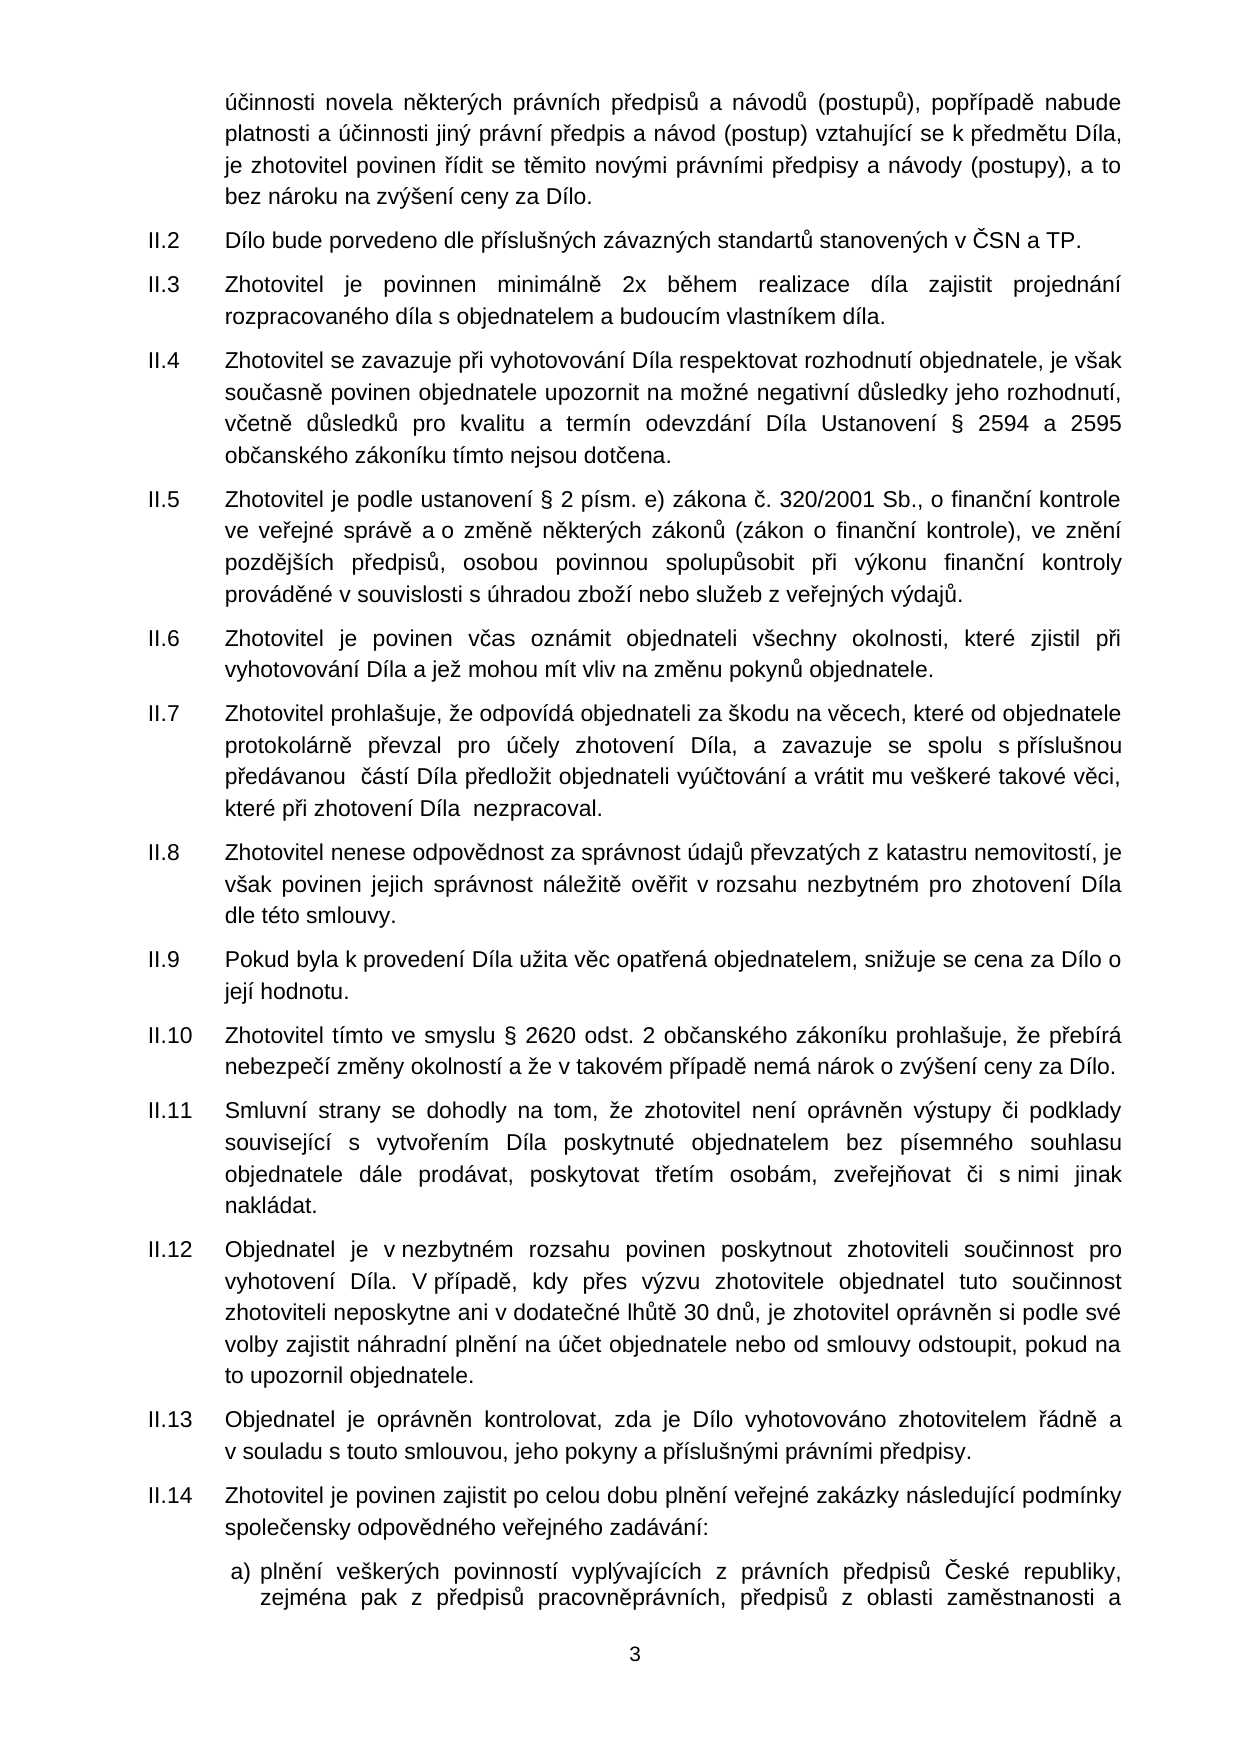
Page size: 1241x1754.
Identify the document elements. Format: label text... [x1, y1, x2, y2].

list Zhotovitel je povinnen minimálně 2x během realizace díla zajistit projednání rozpracovaného díla s objednatelem a budoucím vlastníkem díla. [148, 271, 1122, 329]
list Zhotovitel je podle ustanovení § 2 písm. e) zákona č. 320/2001 Sb., o finanční kontrole ve veřejné správě a o změně některých zákonů (zákon o finanční kontrole), ve znění pozdějších předpisů, osobou povinnou spolupůsobit při výkonu finanční kontroly prováděné v souvislosti s úhradou zboží nebo služeb z veřejných výdajů. [148, 486, 1122, 607]
list Zhotovitel je povinen zajistit po celou dobu plnění veřejné zakázky následující podmínky společensky odpovědného veřejného zadávání: [148, 1482, 1122, 1540]
list Zhotovitel nenese odpovědnost za správnost údajů převzatých z katastru nemovitostí, je však povinen jejich správnost náležitě ověřit v rozsahu nezbytném pro zhotovení Díla dle této smlouvy. [148, 839, 1122, 928]
list Dílo bude porvedeno dle příslušných závazných standartů stanovených v ČSN a TP. [148, 227, 1122, 254]
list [230, 1558, 1122, 1610]
list Zhotovitel prohlašuje, že odpovídá objednateli za škodu na věcech, které od objednatele protokolárně převzal pro účely zhotovení Díla, a zavazuje se spolu s příslušnou předávanou částí Díla předložit objednateli vyúčtování a vrátit mu veškeré takové věci, které při zhotovení Díla nezpracoval. [148, 700, 1122, 821]
list Objednatel je oprávněn kontrolovat, zda je Dílo vyhotovováno zhotovitelem řádně a v souladu s touto smlouvou, jeho pokyny a příslušnými právními předpisy. [148, 1406, 1122, 1464]
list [148, 89, 1122, 210]
list Pokud byla k provedení Díla užita věc opatřená objednatelem, snižuje se cena za Dílo o její hodnotu. [148, 946, 1122, 1004]
list Smluvní strany se dohodly na tom, že zhotovitel není oprávněn výstupy či podklady související s vytvořením Díla poskytnuté objednatelem bez písemného souhlasu objednatele dále prodávat, poskytovat třetím osobám, zveřejňovat či s nimi jinak nakládat. [148, 1097, 1122, 1218]
list Objednatel je v nezbytném rozsahu povinen poskytnout zhotoviteli součinnost pro vyhotovení Díla. V případě, kdy přes výzvu zhotovitele objednatel tuto součinnost zhotoviteli neposkytne ani v dodatečné lhůtě 30 dnů, je zhotovitel oprávněn si podle své volby zajistit náhradní plnění na účet objednatele nebo od smlouvy odstoupit, pokud na to upozornil objednatele. [148, 1236, 1122, 1389]
list Zhotovitel je povinen včas oznámit objednateli všechny okolnosti, které zjistil při vyhotovování Díla a jež mohou mít vliv na změnu pokynů objednatele. [148, 624, 1122, 682]
list Zhotovitel se zavazuje při vyhotovování Díla respektovat rozhodnutí objednatele, je však současně povinen objednatele upozornit na možné negativní důsledky jeho rozhodnutí, včetně důsledků pro kvalitu a termín odevzdání Díla Ustanovení § 2594 a 2595 občanského zákoníku tímto nejsou dotčena. [148, 347, 1122, 468]
list Zhotovitel tímto ve smyslu § 2620 odst. 2 občanského zákoníku prohlašuje, že přebírá nebezpečí změny okolností a že v takovém případě nemá nárok o zvýšení ceny za Dílo. [148, 1022, 1122, 1080]
